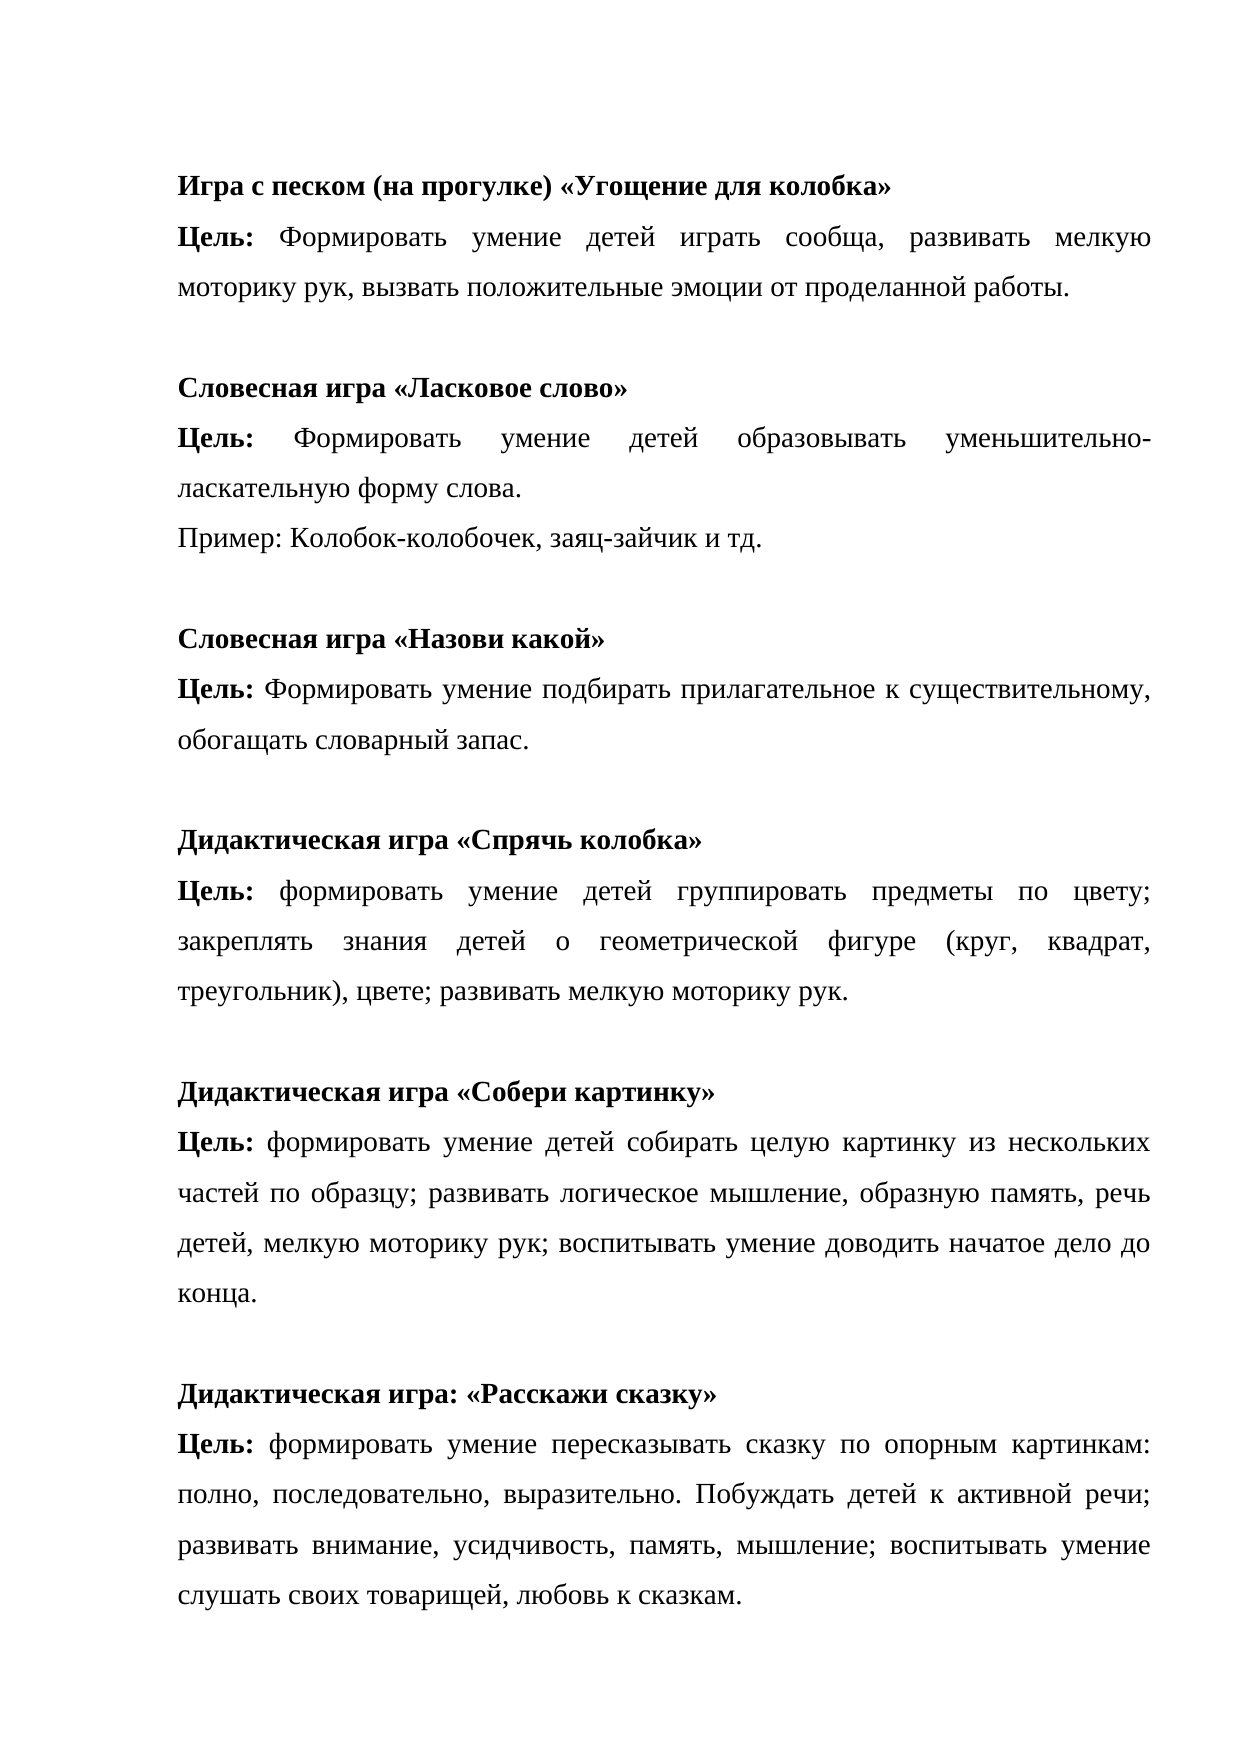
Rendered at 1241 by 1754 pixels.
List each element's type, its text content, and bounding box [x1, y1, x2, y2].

text Цель: Формировать умение детей образовывать уменьшительно-ласкательную форму слова. [177, 420, 1152, 504]
text Игра с песком (на прогулке) «Угощение для колобка» [177, 168, 1152, 202]
text Словесная игра «Назови какой» [177, 621, 1152, 655]
text Цель: Формировать умение подбирать прилагательное к существительному, обогащать словарный запас. [177, 672, 1152, 755]
text Пример: Колобок-колобочек, заяц-зайчик и тд. [177, 521, 1152, 554]
text Цель: формировать умение пересказывать сказку по опорным картинкам: полно, последовательно, выразительно. Побуждать детей к активной речи; развивать внимание, усидчивость, память, мышление; воспитывать умение слушать своих товарищей, любовь к сказкам. [177, 1426, 1152, 1611]
text Словесная игра «Ласковое слово» [177, 370, 1152, 403]
text Цель: формировать умение детей собирать целую картинку из нескольких частей по образцу; развивать логическое мышление, образную память, речь детей, мелкую моторику рук; воспитывать умение доводить начатое дело до конца. [177, 1124, 1152, 1309]
text Дидактическая игра «Спрячь колобка» [177, 822, 1152, 856]
text Дидактическая игра «Собери картинку» [177, 1074, 1152, 1108]
text Цель: формировать умение детей группировать предметы по цвету; закреплять знания детей о геометрической фигуре (круг, квадрат, треугольник), цвете; развивать мелкую моторику рук. [177, 873, 1152, 1007]
text Дидактическая игра: «Расскажи сказку» [177, 1376, 1152, 1409]
text Цель: Формировать умение детей играть сообща, развивать мелкую моторику рук, вызвать положительные эмоции от проделанной работы. [177, 219, 1152, 303]
